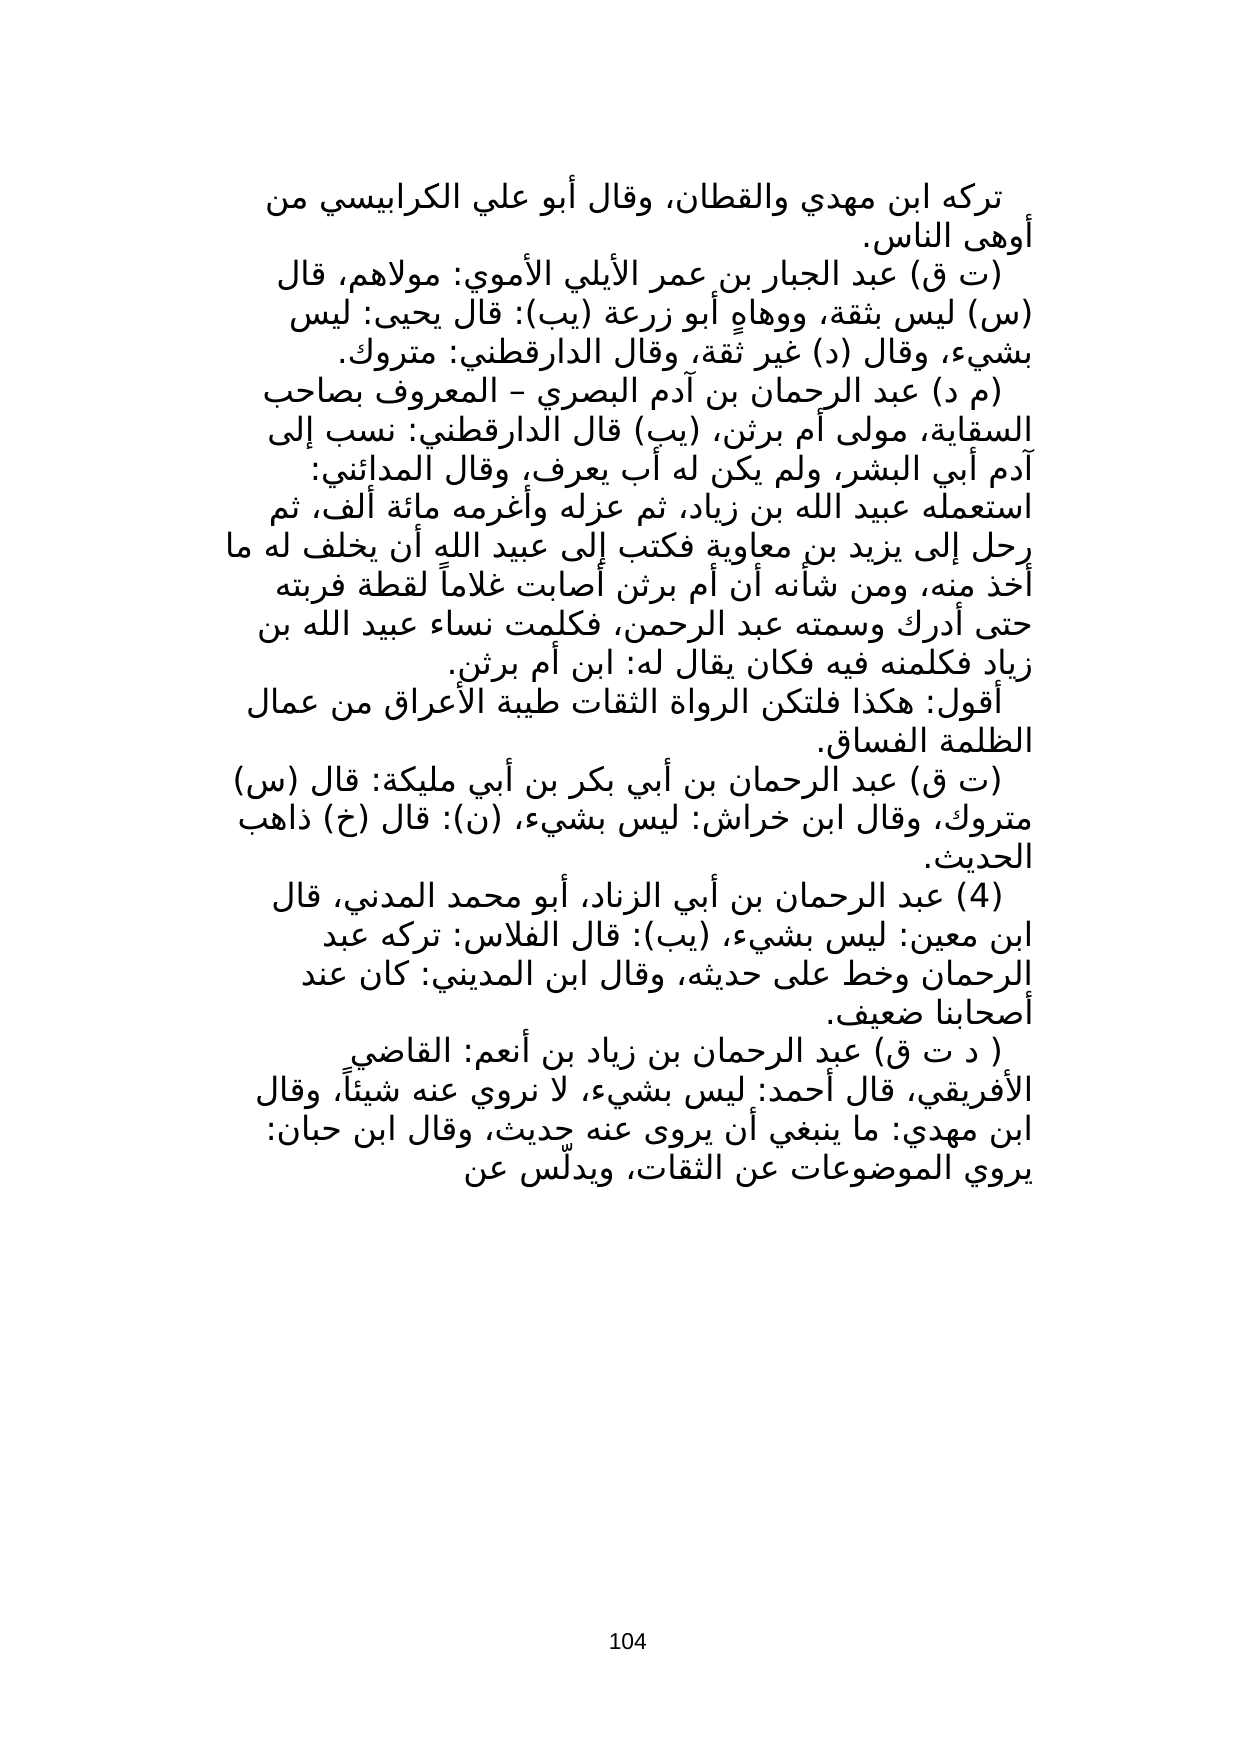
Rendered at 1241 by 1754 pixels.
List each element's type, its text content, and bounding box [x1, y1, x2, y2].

text (ت ق) عبد الجبار بن عمر الأيلي الأموي: مولاهم، قال (س) ليس بثقة، ووهاهٍ أبو زرعة (يب): قال يحيى: ليس بشيء، وقال (د) غير ثقة، وقال الدارقطني: متروك. [222, 255, 1033, 371]
text (ت ق) عبد الرحمان بن أبي بكر بن أبي مليكة: قال (س) متروك، وقال ابن خراش: ليس بشيء، (ن): قال (خ) ذاهب الحديث. [222, 760, 1033, 877]
text تركه ابن مهدي والقطان، وقال أبو علي الكرابيسي من أوهى الناس. [222, 177, 1033, 255]
text أقول: هكذا فلتكن الرواة الثقات طيبة الأعراق من عمال الظلمة الفساق. [222, 682, 1033, 760]
text (4) عبد الرحمان بن أبي الزناد، أبو محمد المدني، قال ابن معين: ليس بشيء، (يب): قال الفلاس: تركه عبد الرحمان وخط على حديثه، وقال ابن المديني: كان عند أصحابنا ضعيف. [222, 877, 1033, 1032]
text ( د ت ق) عبد الرحمان بن زياد بن أنعم: القاضي الأفريقي، قال أحمد: ليس بشيء، لا نروي عنه شيئاً، وقال ابن مهدي: ما ينبغي أن يروى عنه حديث، وقال ابن حبان: يروي الموضوعات عن الثقات، ويدلّس عن [222, 1032, 1033, 1187]
text (م د) عبد الرحمان بن آدم البصري – المعروف بصاحب السقاية، مولى أم برثن، (يب) قال الدارقطني: نسب إلى آدم أبي البشر، ولم يكن له أب يعرف، وقال المدائني: استعمله عبيد الله بن زياد، ثم عزله وأغرمه مائة ألف، ثم رحل إلى يزيد بن معاوية فكتب إلى عبيد الله أن يخلف له ما أخذ منه، ومن شأنه أن أم برثن أصابت غلاماً لقطة فربته حتى أدرك وسمته عبد الرحمن، فكلمت نساء عبيد الله بن زياد فكلمنه فيه فكان يقال له: ابن أم برثن. [222, 371, 1033, 682]
